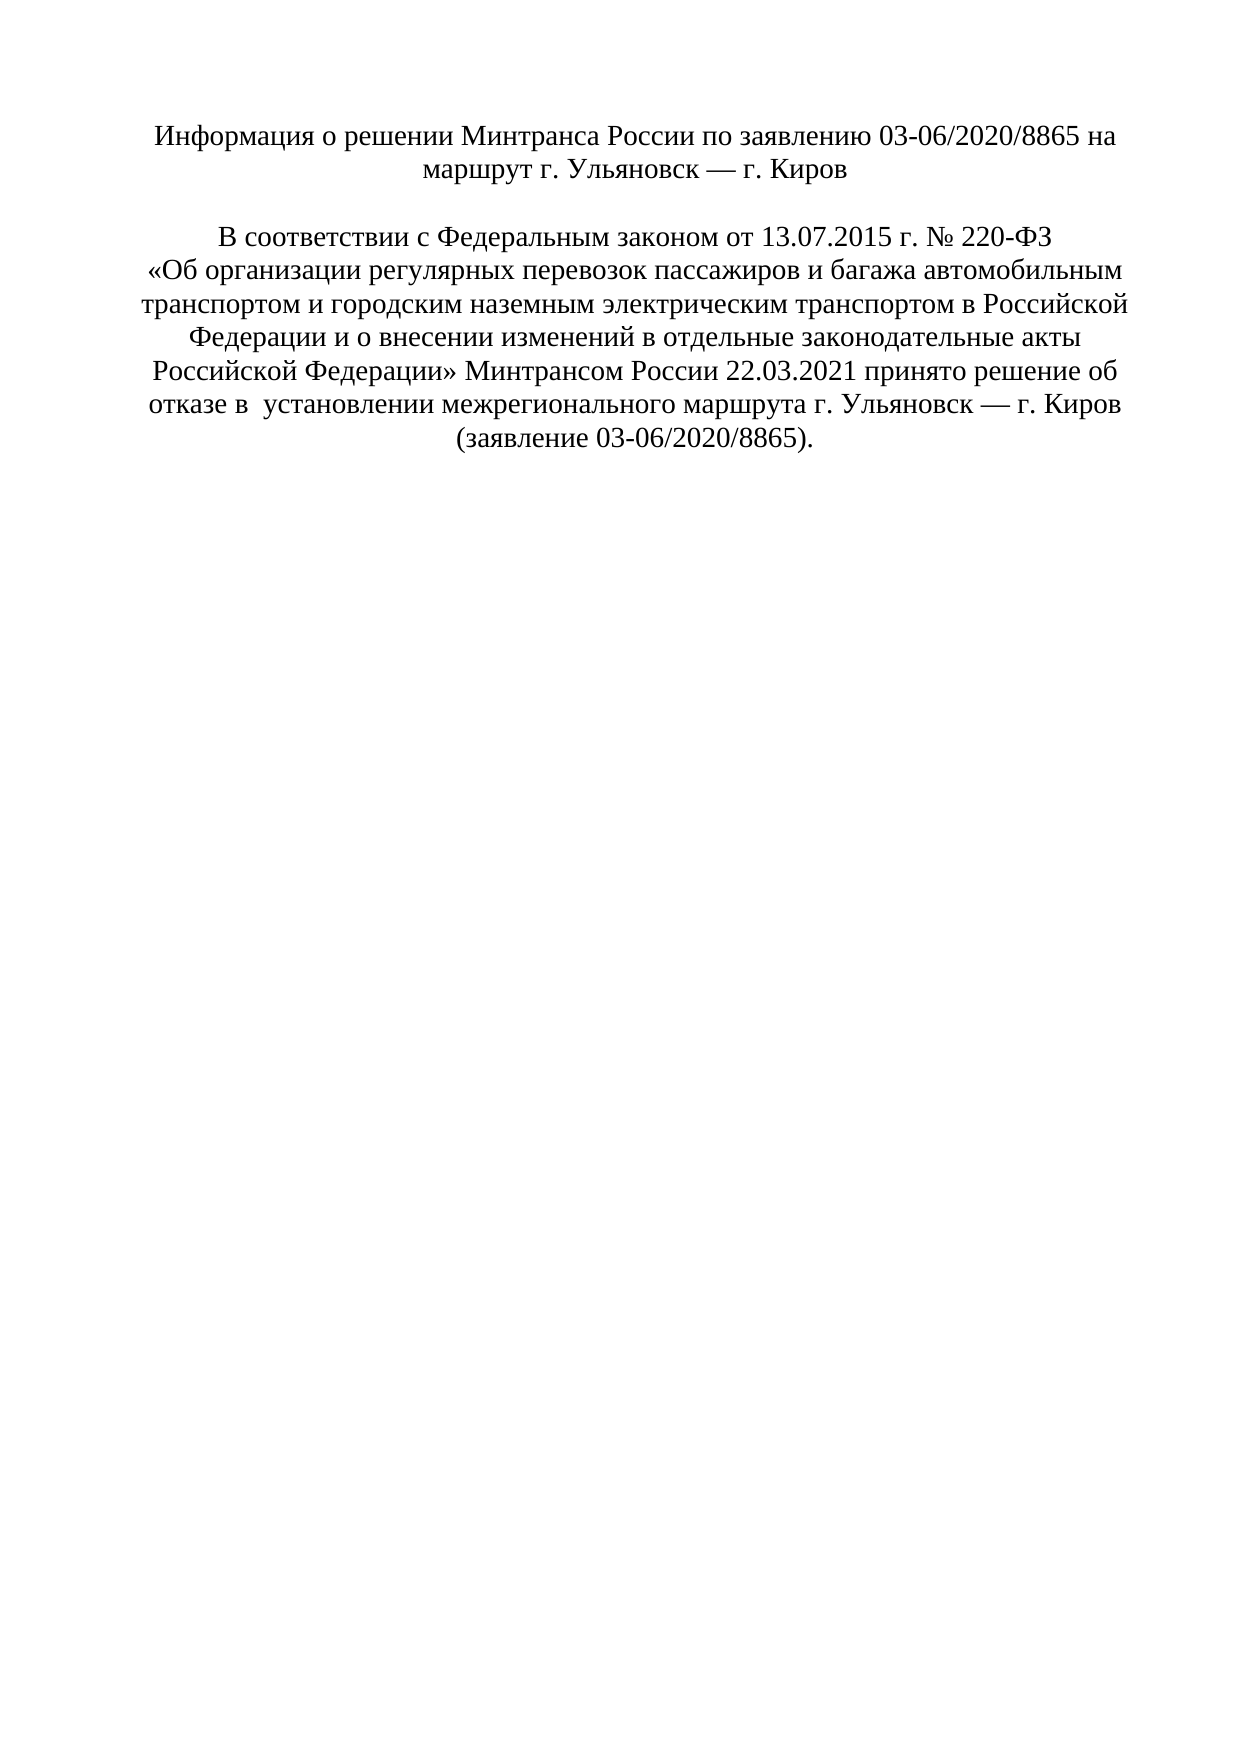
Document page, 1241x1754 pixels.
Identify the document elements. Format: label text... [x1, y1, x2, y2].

text В соответствии с Федеральным законом от 13.07.2015 г. № 220-ФЗ «Об организации регулярных перевозок пассажиров и багажа автомобильным транспортом и городским наземным электрическим транспортом в Российской Федерации и о внесении изменений в отдельные законодательные акты Российской Федерации» Минтрансом России 22.03.2021 принято решение об отказе в установлении межрегионального маршрута г. Ульяновск — г. Киров (заявление 03-06/2020/8865). [118, 219, 1152, 453]
text Информация о решении Минтранса России по заявлению 03-06/2020/8865 на маршрут г. Ульяновск — г. Киров [118, 118, 1152, 185]
